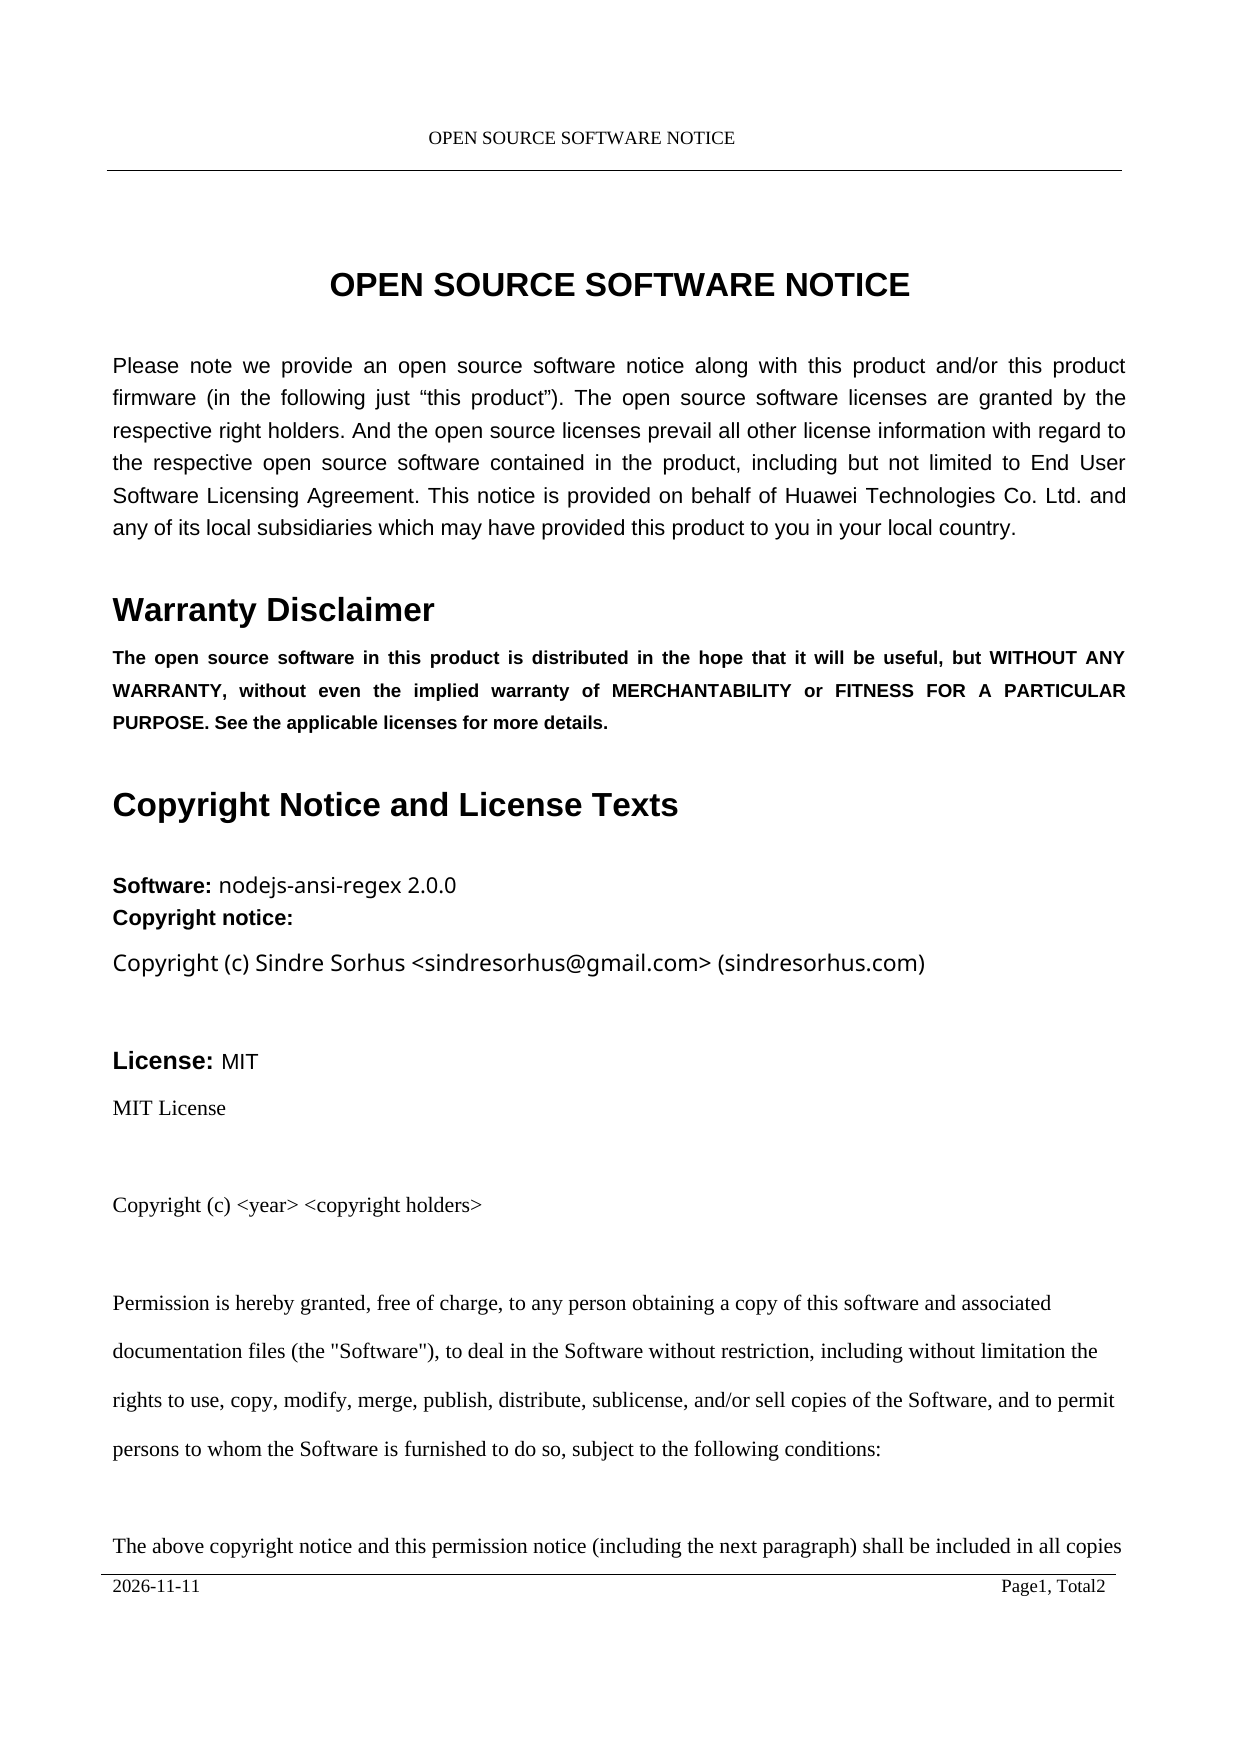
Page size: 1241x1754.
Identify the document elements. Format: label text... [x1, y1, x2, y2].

text The open source software in this product is distributed in the hope that it will be useful, but WITHOUT ANY WARRANTY, without even the implied warranty of MERCHANTABILITY or FITNESS FOR A PARTICULAR PURPOSE. See the applicable licenses for more details. [112, 641, 1128, 739]
text License: MIT [112, 1044, 1128, 1077]
text Please note we provide an open source software notice along with this product and/or this product firmware (in the following just “this product”). The open source software licenses are granted by the respective right holders. And the open source licenses prevail all other license information with regard to the respective open source software contained in the product, including but not limited to End User Software Licensing Agreement. This notice is provided on behalf of Huawei Technologies Co. Ltd. and any of its local subsidiaries which may have provided this product to you in your local country. [112, 349, 1128, 544]
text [112, 1091, 1128, 1562]
text Software: nodejs-ansi-regex 2.0.0 [112, 869, 1128, 901]
text Copyright (c) Sindre Sorhus <sindresorhus@gmail.com> (sindresorhus.com) [112, 947, 1128, 1028]
text Warranty Disclaimer [112, 576, 1128, 641]
text Copyright notice: [112, 901, 1128, 934]
text OPEN SOURCE SOFTWARE NOTICE [112, 251, 1128, 316]
text Copyright Notice and License Texts [112, 771, 1128, 836]
